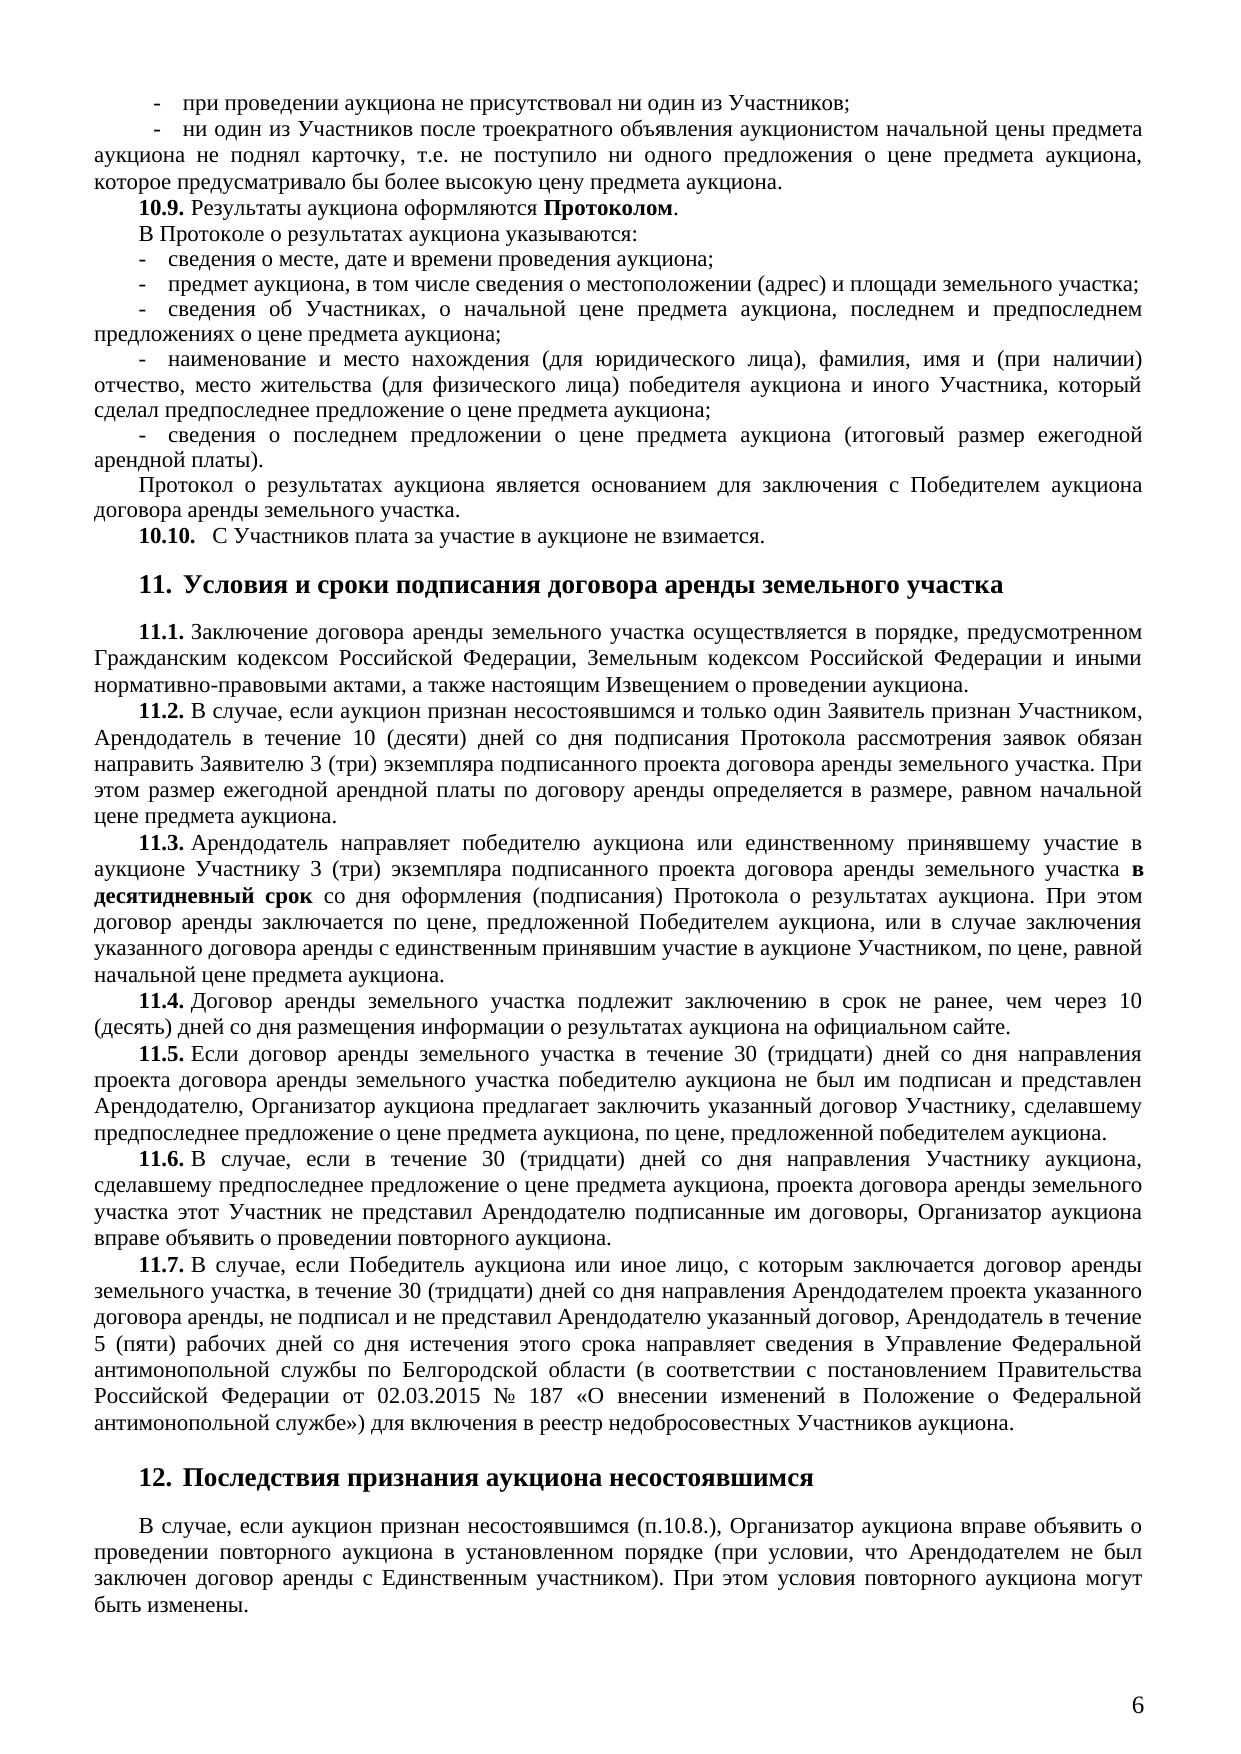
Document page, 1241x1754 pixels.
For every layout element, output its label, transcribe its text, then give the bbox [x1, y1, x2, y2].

list Результаты аукциона оформляются Протоколом. [94, 194, 1144, 220]
text Протокол о результатах аукциона является основанием для заключения с Победителем аукциона договора аренды земельного участка. [94, 472, 1144, 522]
list В случае, если аукцион признан несостоявшимся и только один Заявитель признан Участником, Арендодатель в течение 10 (десяти) дней со дня подписания Протокола рассмотрения заявок обязан направить Заявителю 3 (три) экземпляра подписанного проекта договора аренды земельного участка. При этом размер ежегодной арендной платы по договору аренды определяется в размере, равном начальной цене предмета аукциона. [94, 697, 1144, 829]
list В случае, если в течение 30 (тридцати) дней со дня направления Участнику аукциона, сделавшему предпоследнее предложение о цене предмета аукциона, проекта договора аренды земельного участка этот Участник не представил Арендодателю подписанные им договоры, Организатор аукциона вправе объявить о проведении повторного аукциона. [94, 1145, 1144, 1251]
list наименование и место нахождения (для юридического лица), фамилия, имя и (при наличии) отчество, место жительства (для физического лица) победителя аукциона и иного Участника, который сделал предпоследнее предложение о цене предмета аукциона; [94, 347, 1144, 422]
list Заключение договора аренды земельного участка осуществляется в порядке, предусмотренном Гражданским кодексом Российской Федерации, Земельным кодексом Российской Федерации и иными нормативно-правовыми актами, а также настоящим Извещением о проведении аукциона. [94, 618, 1144, 697]
list Если договор аренды земельного участка в течение 30 (тридцати) дней со дня направления проекта договора аренды земельного участка победителю аукциона не был им подписан и представлен Арендодателю, Организатор аукциона предлагает заключить указанный договор Участнику, сделавшему предпоследнее предложение о цене предмета аукциона, по цене, предложенной победителем аукциона. [94, 1040, 1144, 1145]
text В Протоколе о результатах аукциона указываются: [94, 220, 1144, 247]
list сведения о месте, дате и времени проведения аукциона; [94, 247, 1144, 272]
subtitle Условия и сроки подписания договора аренды земельного участка [94, 568, 1144, 599]
list С Участников плата за участие в аукционе не взимается. [94, 522, 1144, 549]
text В случае, если аукцион признан несостоявшимся (п.10.8.), Организатор аукциона вправе объявить о проведении повторного аукциона в установленном порядке (при условии, что Арендодателем не был заключен договор аренды с Единственным участником). При этом условия повторного аукциона могут быть изменены. [94, 1512, 1144, 1617]
list предмет аукциона, в том числе сведения о местоположении (адрес) и площади земельного участка; [94, 272, 1144, 297]
list сведения о последнем предложении о цене предмета аукциона (итоговый размер ежегодной арендной платы). [94, 422, 1144, 472]
list сведения об Участниках, о начальной цене предмета аукциона, последнем и предпоследнем предложениях о цене предмета аукциона; [94, 297, 1144, 347]
list Договор аренды земельного участка подлежит заключению в срок не ранее, чем через 10 (десять) дней со дня размещения информации о результатах аукциона на официальном сайте. [94, 987, 1144, 1040]
list ни один из Участников после троекратного объявления аукционистом начальной цены предмета аукциона не поднял карточку, т.е. не поступило ни одного предложения о цене предмета аукциона, которое предусматривало бы более высокую цену предмета аукциона. [94, 115, 1144, 194]
list В случае, если Победитель аукциона или иное лицо, с которым заключается договор аренды земельного участка, в течение 30 (тридцати) дней со дня направления Арендодателем проекта указанного договора аренды, не подписал и не представил Арендодателю указанный договор, Арендодатель в течение 5 (пяти) рабочих дней со дня истечения этого срока направляет сведения в Управление Федеральной антимонопольной службы по Белгородской области (в соответствии с постановлением Правительства Российской Федерации от 02.03.2015 № 187 «О внесении изменений в Положение о Федеральной антимонопольной службе») для включения в реестр недобросовестных Участников аукциона. [94, 1251, 1144, 1435]
list при проведении аукциона не присутствовал ни один из Участников; [94, 89, 1144, 115]
subtitle Последствия признания аукциона несостоявшимся [94, 1461, 1144, 1492]
list Арендодатель направляет победителю аукциона или единственному принявшему участие в аукционе Участнику 3 (три) экземпляра подписанного проекта договора аренды земельного участка в десятидневный срок со дня оформления (подписания) Протокола о результатах аукциона. При этом договор аренды заключается по цене, предложенной Победителем аукциона, или в случае заключения указанного договора аренды с единственным принявшим участие в аукционе Участником, по цене, равной начальной цене предмета аукциона. [94, 829, 1144, 987]
